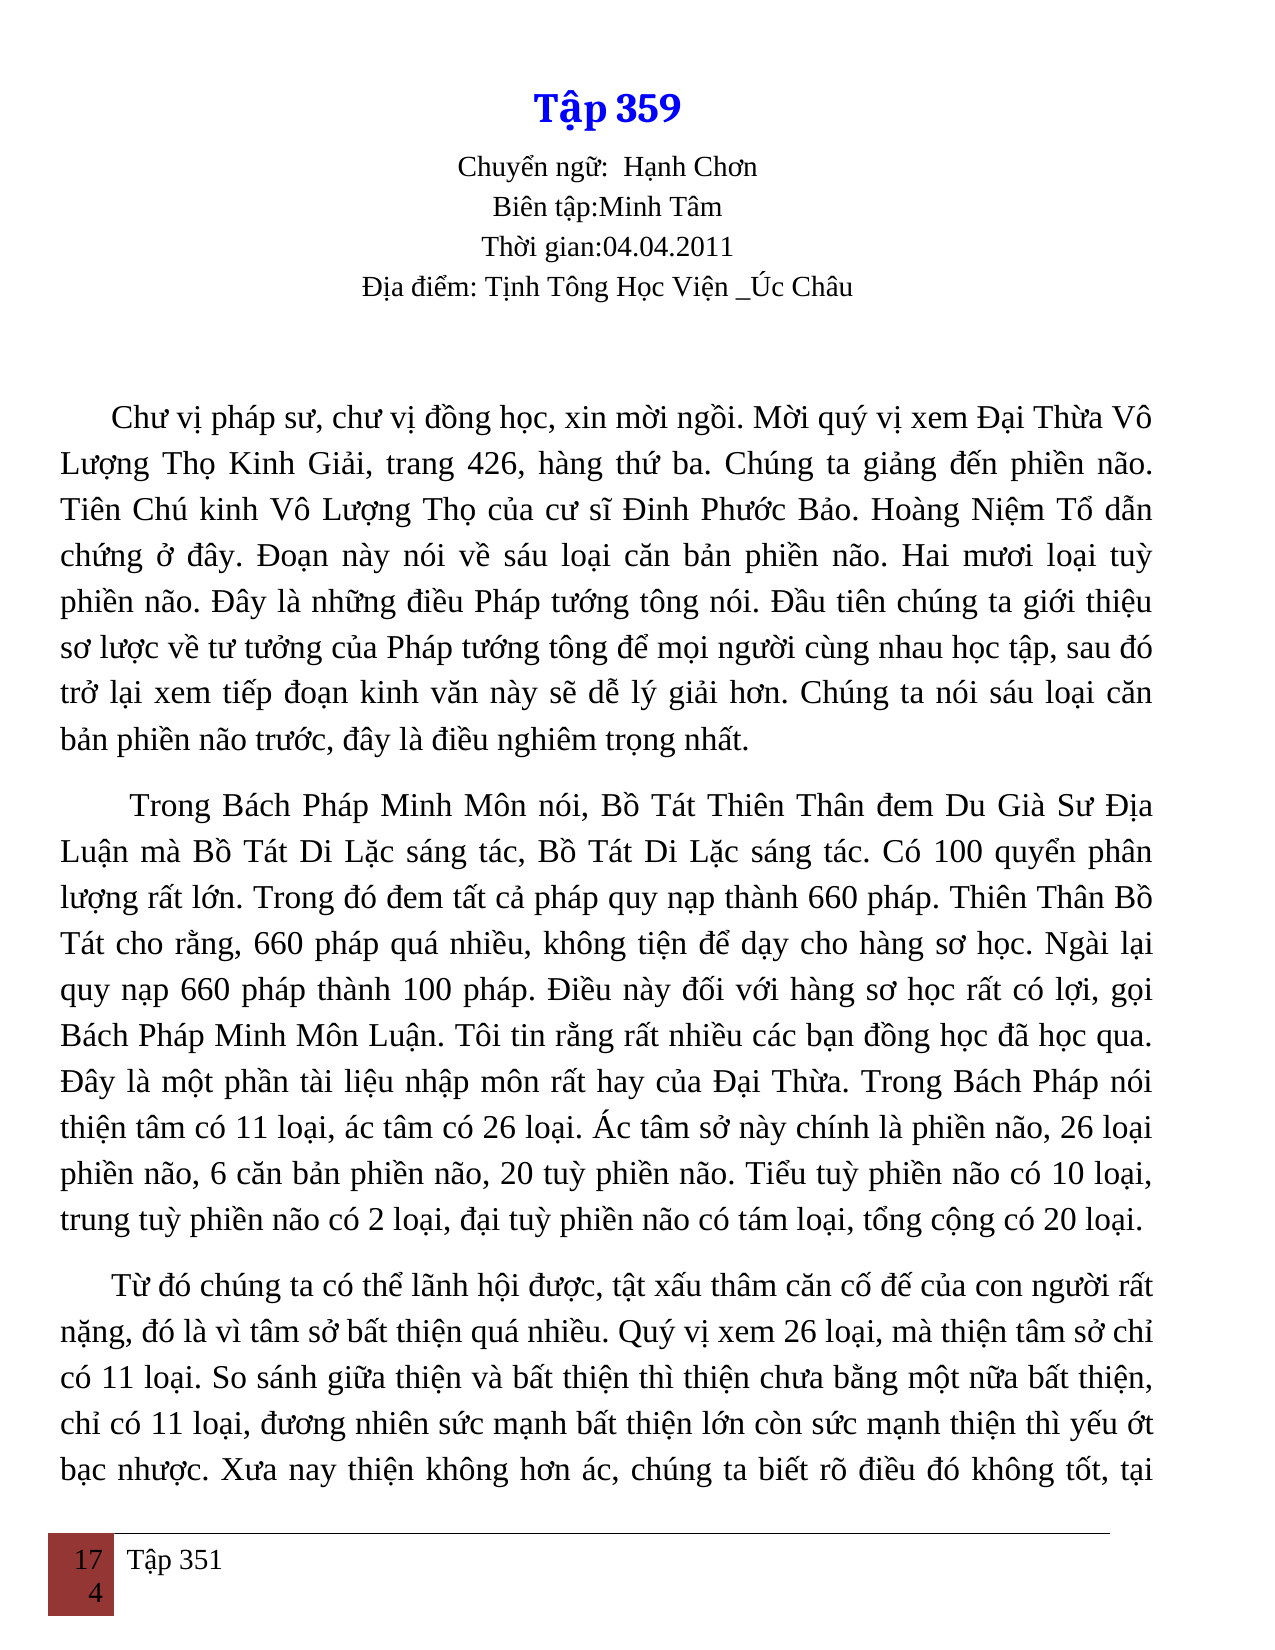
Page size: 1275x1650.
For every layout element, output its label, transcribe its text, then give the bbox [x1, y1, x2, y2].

text Chư vị pháp sư, chư vị đồng học, xin mời ngồi. Mời quý vị xem Đại Thừa Vô Lượng Thọ Kinh Giải, trang 426, hàng thứ ba. Chúng ta giảng đến phiền não. Tiên Chú kinh Vô Lượng Thọ của cư sĩ Đinh Phước Bảo. Hoàng Niệm Tổ dẫn chứng ở đây. Đoạn này nói về sáu loại căn bản phiền não. Hai mươi loại tuỳ phiền não. Đây là những điều Pháp tướng tông nói. Đầu tiên chúng ta giới thiệu sơ lược về tư tưởng của Pháp tướng tông để mọi người cùng nhau học tập, sau đó trở lại xem tiếp đoạn kinh văn này sẽ dễ lý giải hơn. Chúng ta nói sáu loại căn bản phiền não trước, đây là điều nghiêm trọng nhất. [60, 397, 1155, 757]
text Trong Bách Pháp Minh Môn nói, Bồ Tát Thiên Thân đem Du Già Sư Địa Luận mà Bồ Tát Di Lặc sáng tác, Bồ Tát Di Lặc sáng tác. Có 100 quyển phân lượng rất lớn. Trong đó đem tất cả pháp quy nạp thành 660 pháp. Thiên Thân Bồ Tát cho rằng, 660 pháp quá nhiều, không tiện để dạy cho hàng sơ học. Ngài lại quy nạp 660 pháp thành 100 pháp. Điều này đối với hàng sơ học rất có lợi, gọi Bách Pháp Minh Môn Luận. Tôi tin rằng rất nhiều các bạn đồng học đã học qua. Đây là một phần tài liệu nhập môn rất hay của Đại Thừa. Trong Bách Pháp nói thiện tâm có 11 loại, ác tâm có 26 loại. Ác tâm sở này chính là phiền não, 26 loại phiền não, 6 căn bản phiền não, 20 tuỳ phiền não. Tiểu tuỳ phiền não có 10 loại, trung tuỳ phiền não có 2 loại, đại tuỳ phiền não có tám loại, tổng cộng có 20 loại. [60, 786, 1155, 1237]
subtitle Tập 359 [60, 85, 1155, 133]
text Chuyển ngữ: Hạnh Chơn Biên tập:Minh Tâm Thời gian:04.04.2011 Địa điểm: Tịnh Tông Học Viện _Úc Châu [60, 149, 1155, 303]
